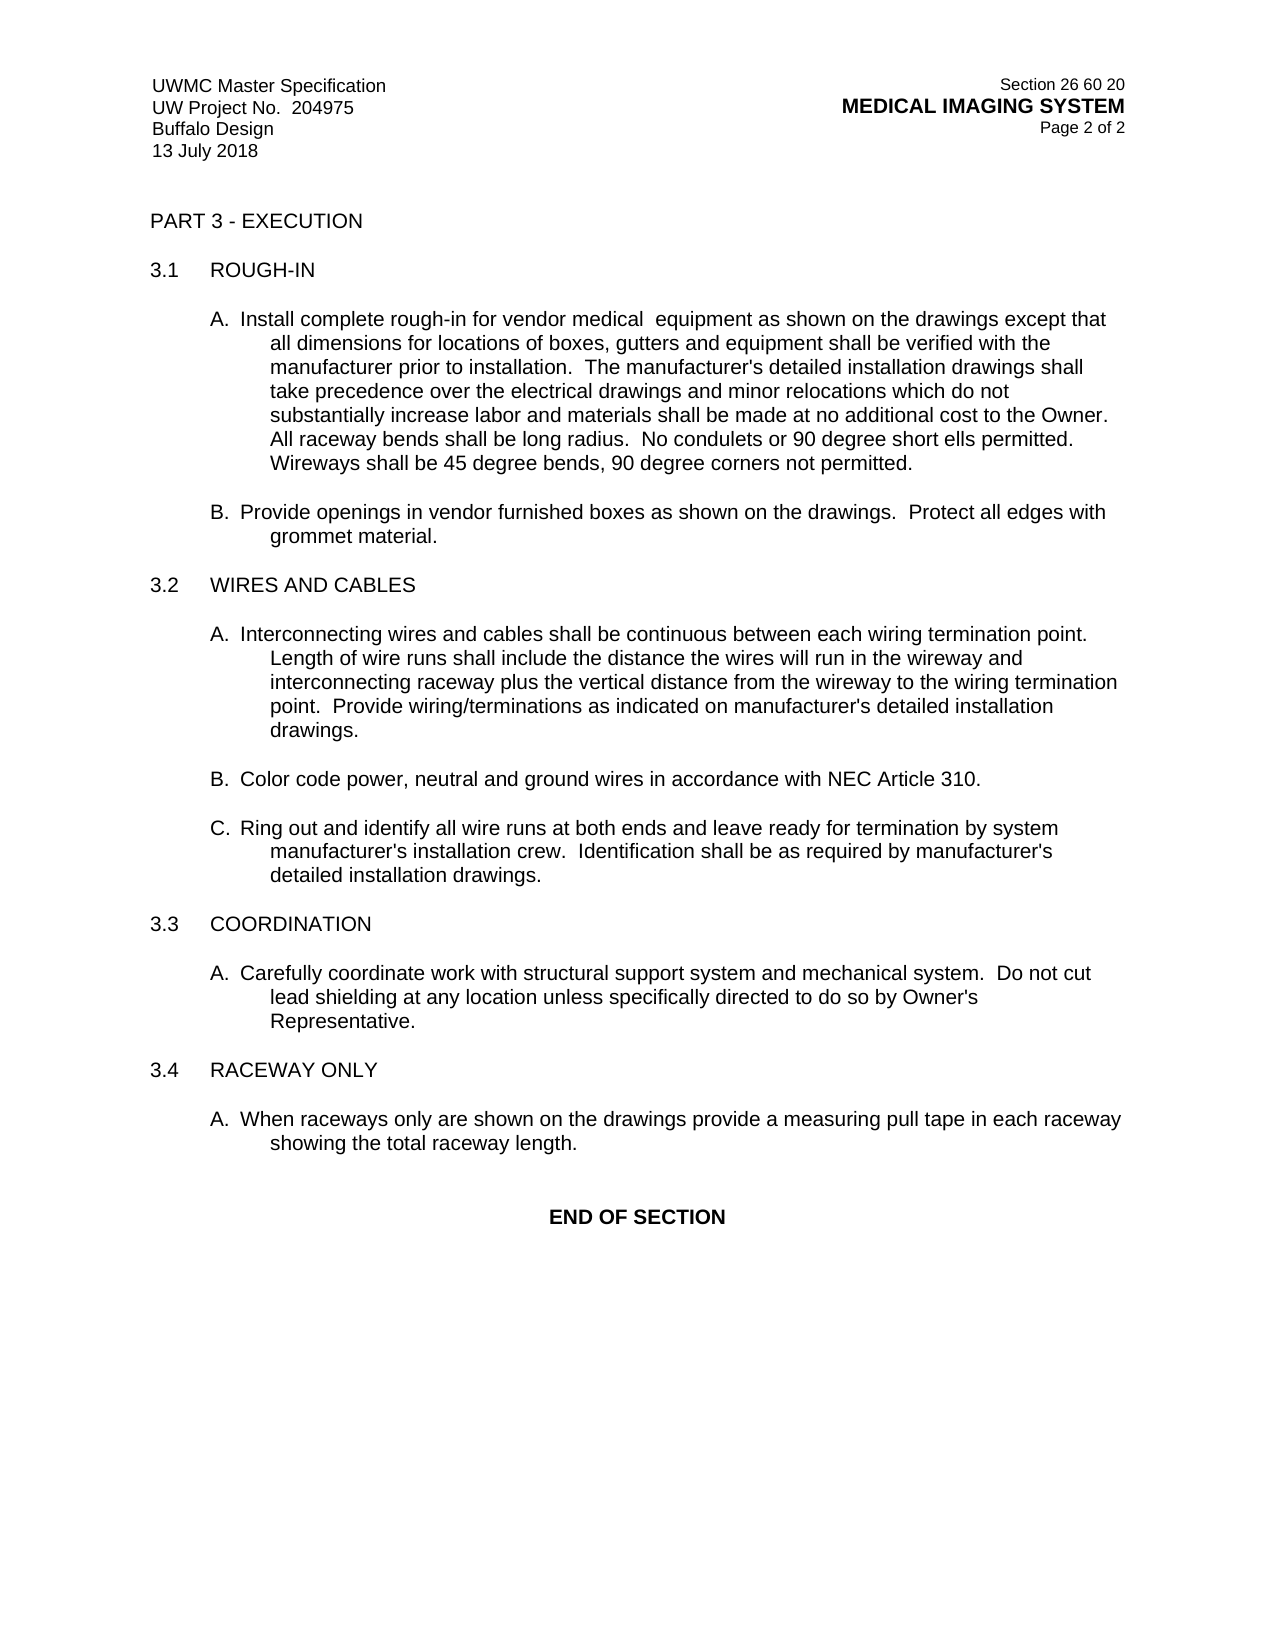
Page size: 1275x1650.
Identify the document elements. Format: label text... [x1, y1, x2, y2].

text END OF SECTION [150, 1205, 1125, 1229]
text Ring out and identify all wire runs at both ends and leave ready for termination by system manufacturer's installation crew. Identification shall be as required by manufacturer's detailed installation drawings. [210, 815, 1125, 887]
text When raceways only are shown on the drawings provide a measuring pull tape in each raceway showing the total raceway length. [210, 1107, 1125, 1155]
text Color code power, neutral and ground wires in accordance with NEC Article 310. [210, 766, 1125, 790]
text Provide openings in vendor furnished boxes as shown on the drawings. Protect all edges with grommet material. [210, 500, 1125, 548]
text Interconnecting wires and cables shall be continuous between each wiring termination point. Length of wire runs shall include the distance the wires will run in the wireway and interconnecting raceway plus the vertical distance from the wireway to the wiring termination point. Provide wiring/terminations as indicated on manufacturer's detailed installation drawings. [210, 622, 1125, 741]
text Carefully coordinate work with structural support system and mechanical system. Do not cut lead shielding at any location unless specifically directed to do so by Owner's Representative. [210, 961, 1125, 1033]
text COORDINATION [150, 912, 1125, 936]
text RACEWAY ONLY [150, 1058, 1125, 1082]
text EXECUTION [150, 209, 1125, 233]
text WIRES AND CABLES [150, 573, 1125, 597]
text Install complete rough-in for vendor medical equipment as shown on the drawings except that all dimensions for locations of boxes, gutters and equipment shall be verified with the manufacturer prior to installation. The manufacturer's detailed installation drawings shall take precedence over the electrical drawings and minor relocations which do not substantially increase labor and materials shall be made at no additional cost to the Owner. All raceway bends shall be long radius. No condulets or 90 degree short ells permitted. Wireways shall be 45 degree bends, 90 degree corners not permitted. [210, 307, 1125, 475]
text ROUGH-IN [150, 258, 1125, 282]
